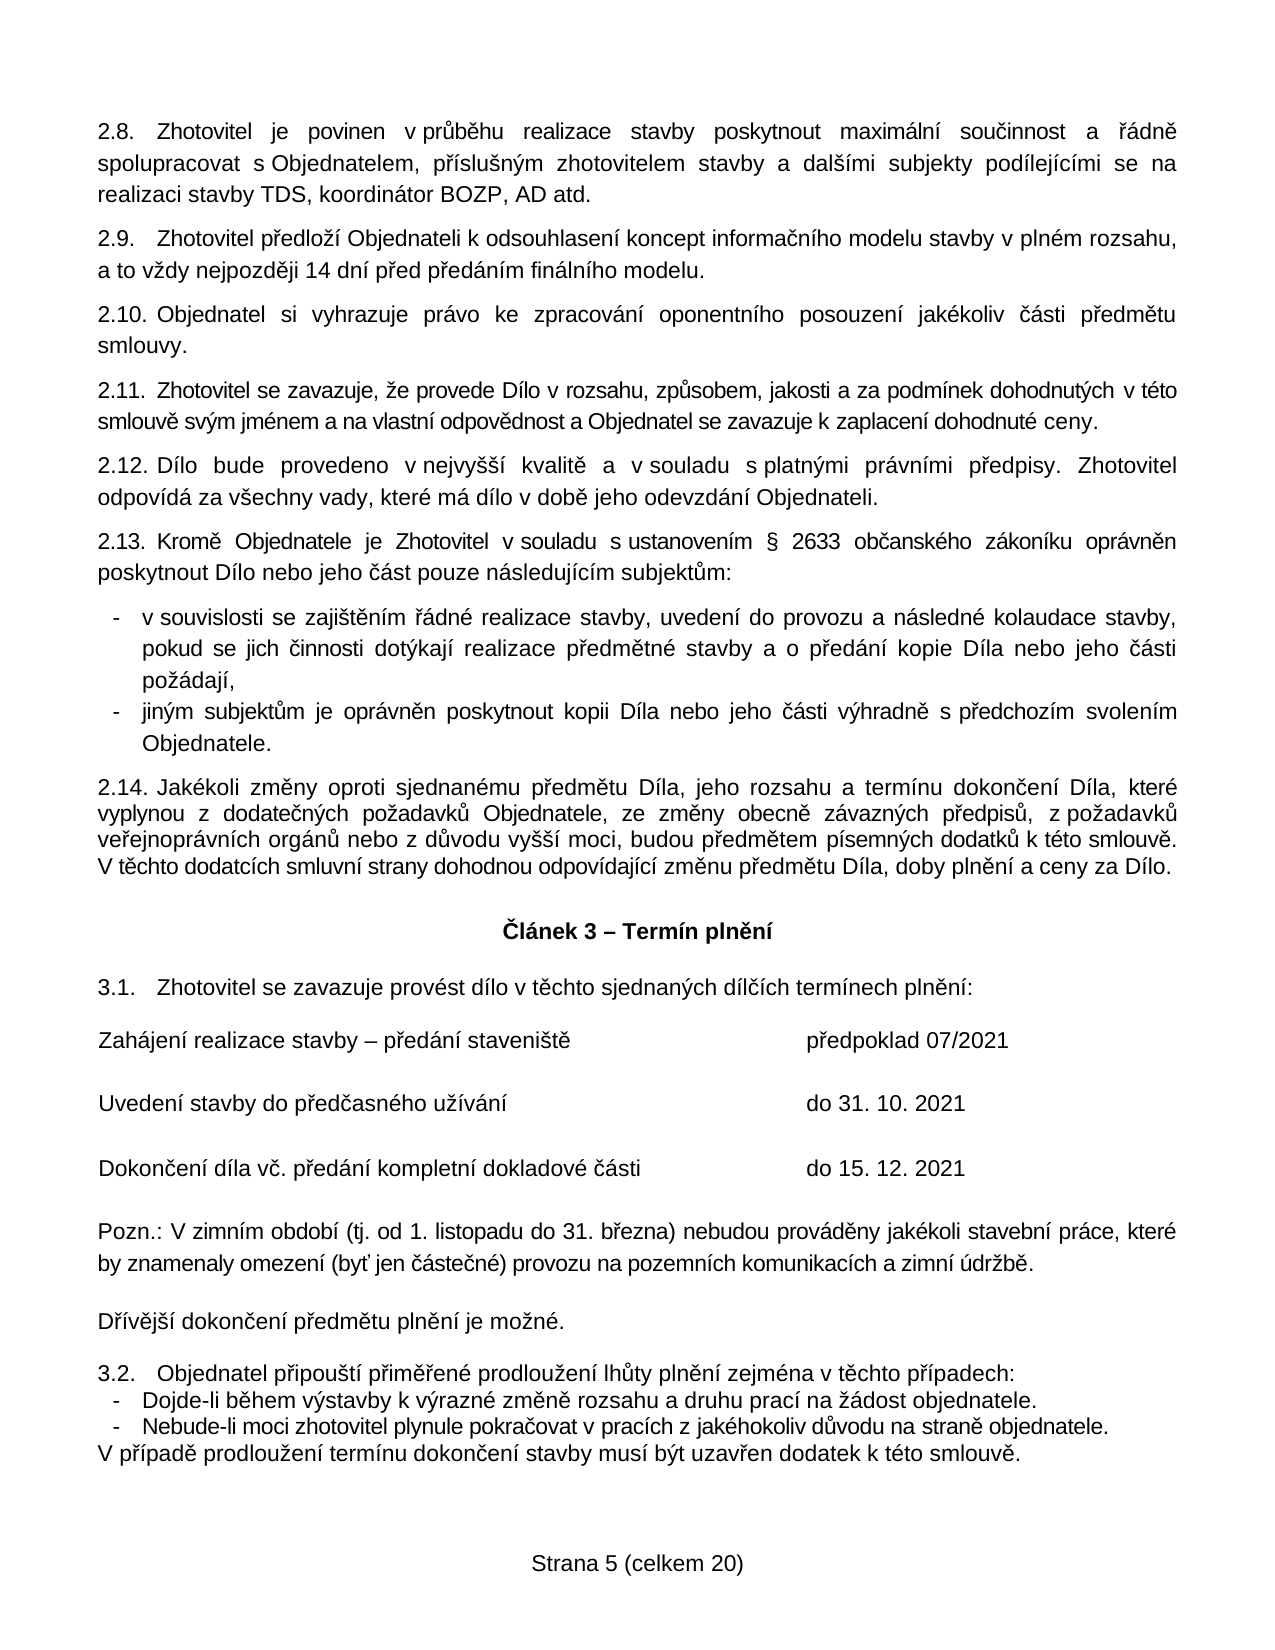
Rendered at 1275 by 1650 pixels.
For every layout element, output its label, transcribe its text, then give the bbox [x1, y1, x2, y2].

text Článek 3 – Termín plnění [97, 918, 1177, 944]
text Dokončení díla vč. předání kompletní dokladové části do 15. 12. 2021 [98, 1155, 1177, 1181]
list jiným subjektům je oprávněn poskytnout kopii Díla nebo jeho části výhradně s předchozím svolením Objednatele. [112, 698, 1177, 756]
title Zahájení realizace stavby – předání staveniště předpoklad 07/2021 [98, 1027, 1177, 1053]
text Pozn.: V zimním období (tj. od 1. listopadu do 31. března) nebudou prováděny jakékoli stavební práce, které by znamenaly omezení (byť jen částečné) provozu na pozemních komunikacích a zimní údržbě. [97, 1218, 1177, 1276]
text 3.2. Objednatel připouští přiměřené prodloužení lhůty plnění zejména v těchto případech: [97, 1360, 1177, 1387]
list Zhotovitel je povinen v průběhu realizace stavby poskytnout maximální součinnost a řádně spolupracovat s Objednatelem, příslušným zhotovitelem stavby a dalšími subjekty podílejícími se na realizaci stavby TDS, koordinátor BOZP, AD atd. [97, 118, 1177, 208]
text V případě prodloužení termínu dokončení stavby musí být uzavřen dodatek k této smlouvě. [97, 1439, 1177, 1466]
text - Nebude-li moci zhotovitel plynule pokračovat v pracích z jakéhokoliv důvodu na straně objednatele. [112, 1413, 1177, 1439]
text 3.1. Zhotovitel se zavazuje provést dílo v těchto sjednaných dílčích termínech plnění: [97, 974, 1177, 1001]
list Kromě Objednatele je Zhotovitel v souladu s ustanovením § 2633 občanského zákoníku oprávněn poskytnout Dílo nebo jeho část pouze následujícím subjektům: [97, 528, 1177, 586]
list Objednatel si vyhrazuje právo ke zpracování oponentního posouzení jakékoliv části předmětu smlouvy. [97, 301, 1177, 359]
list v souvislosti se zajištěním řádné realizace stavby, uvedení do provozu a následné kolaudace stavby, pokud se jich činnosti dotýkají realizace předmětné stavby a o předání kopie Díla nebo jeho části požádají, [112, 603, 1177, 693]
list Dílo bude provedeno v nejvyšší kvalitě a v souladu s platnými právními předpisy. Zhotovitel odpovídá za všechny vady, které má dílo v době jeho odevzdání Objednateli. [97, 452, 1177, 510]
text - Dojde-li během výstavby k výrazné změně rozsahu a druhu prací na žádost objednatele. [112, 1387, 1177, 1413]
text Dřívější dokončení předmětu plnění je možné. [97, 1308, 1177, 1334]
list Zhotovitel se zavazuje, že provede Dílo v rozsahu, způsobem, jakosti a za podmínek dohodnutých v této smlouvě svým jménem a na vlastní odpovědnost a Objednatel se zavazuje k zaplacení dohodnuté ceny. [97, 377, 1177, 434]
title Uvedení stavby do předčasného užívání do 31. 10. 2021 [98, 1090, 1177, 1116]
list Zhotovitel předloží Objednateli k odsouhlasení koncept informačního modelu stavby v plném rozsahu, a to vždy nejpozději 14 dní před předáním finálního modelu. [97, 225, 1177, 283]
list Jakékoli změny oproti sjednanému předmětu Díla, jeho rozsahu a termínu dokončení Díla, které vyplynou z dodatečných požadavků Objednatele, ze změny obecně závazných předpisů, z požadavků veřejnoprávních orgánů nebo z důvodu vyšší moci, budou předmětem písemných dodatků k této smlouvě. V těchto dodatcích smluvní strany dohodnou odpovídající změnu předmětu Díla, doby plnění a ceny za Dílo. [97, 774, 1177, 879]
